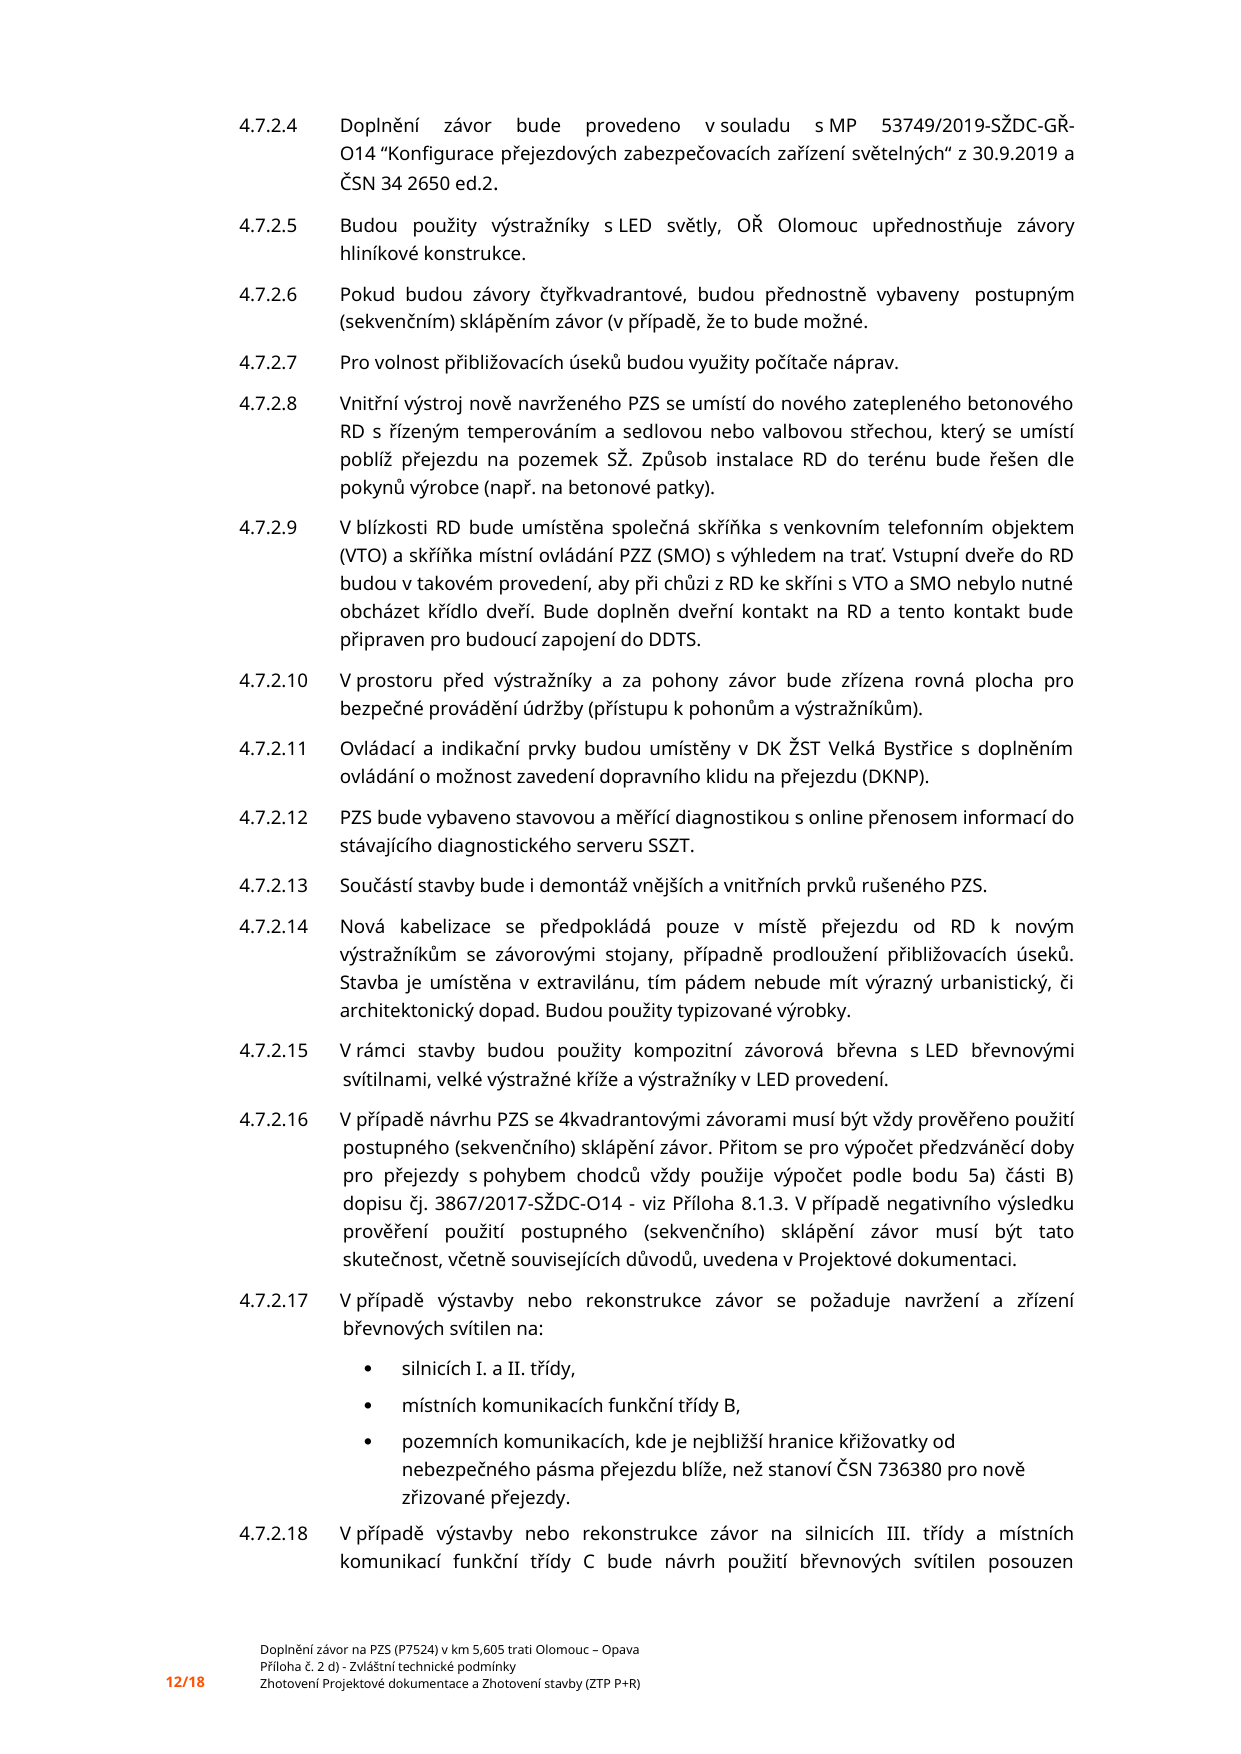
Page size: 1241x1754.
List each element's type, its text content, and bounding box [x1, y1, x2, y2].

text Pokud budou závory čtyřkvadrantové, budou přednostně vybaveny postupným (sekvenčním) sklápěním závor (v případě, že to bude možné. [239, 281, 1075, 334]
text V případě návrhu PZS se 4kvadrantovými závorami musí být vždy prověřeno použití postupného (sekvenčního) sklápění závor. Přitom se pro výpočet předzváněcí doby pro přejezdy s pohybem chodců vždy použije výpočet podle bodu 5a) části B) dopisu čj. 3867/2017-SŽDC-O14 - viz Příloha 8.1.3. V případě negativního výsledku prověření použití postupného (sekvenčního) sklápění závor musí být tato skutečnost, včetně souvisejících důvodů, uvedena v Projektové dokumentaci. [239, 1106, 1075, 1272]
text Doplnění závor bude provedeno v souladu s MP 53749/2019-SŽDC-GŘ-O14 “Konfigurace přejezdových zabezpečovacích zařízení světelných“ z 30.9.2019 a ČSN 34 2650 ed.2. [239, 112, 1075, 197]
text Pro volnost přibližovacích úseků budou využity počítače náprav. [239, 349, 1075, 375]
text Budou použity výstražníky s LED světly, OŘ Olomouc upřednostňuje závory hliníkové konstrukce. [239, 212, 1075, 266]
list pozemních komunikacích, kde je nejbližší hranice křižovatky od nebezpečného pásma přejezdu blíže, než stanoví ČSN 736380 pro nově zřizované přejezdy. [364, 1428, 1075, 1510]
text V případě výstavby nebo rekonstrukce závor se požaduje navržení a zřízení břevnových svítilen na: [239, 1287, 1075, 1341]
text Součástí stavby bude i demontáž vnějších a vnitřních prvků rušeného PZS. [239, 873, 1075, 898]
text PZS bude vybaveno stavovou a měřící diagnostikou s online přenosem informací do stávajícího diagnostického serveru SSZT. [239, 804, 1075, 858]
text V prostoru před výstražníky a za pohony závor bude zřízena rovná plocha pro bezpečné provádění údržby (přístupu k pohonům a výstražníkům). [239, 667, 1075, 721]
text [239, 1521, 1075, 1574]
text Vnitřní výstroj nově navrženého PZS se umístí do nového zatepleného betonového RD s řízeným temperováním a sedlovou nebo valbovou střechou, který se umístí poblíž přejezdu na pozemek SŽ. Způsob instalace RD do terénu bude řešen dle pokynů výrobce (např. na betonové patky). [239, 390, 1075, 499]
list místních komunikacích funkční třídy B, [364, 1392, 1075, 1417]
text V blízkosti RD bude umístěna společná skříňka s venkovním telefonním objektem (VTO) a skříňka místní ovládání PZZ (SMO) s výhledem na trať. Vstupní dveře do RD budou v takovém provedení, aby při chůzi z RD ke skříni s VTO a SMO nebylo nutné obcházet křídlo dveří. Bude doplněn dveřní kontakt na RD a tento kontakt bude připraven pro budoucí zapojení do DDTS. [239, 514, 1075, 652]
text Nová kabelizace se předpokládá pouze v místě přejezdu od RD k novým výstražníkům se závorovými stojany, případně prodloužení přibližovacích úseků. Stavba je umístěna v extravilánu, tím pádem nebude mít výrazný urbanistický, či architektonický dopad. Budou použity typizované výrobky. [239, 913, 1075, 1023]
list silnicích I. a II. třídy, [364, 1356, 1075, 1381]
text V rámci stavby budou použity kompozitní závorová břevna s LED břevnovými svítilnami, velké výstražné kříže a výstražníky v LED provedení. [239, 1038, 1075, 1091]
text Ovládací a indikační prvky budou umístěny v DK ŽST Velká Bystřice s doplněním ovládání o možnost zavedení dopravního klidu na přejezdu (DKNP). [239, 736, 1075, 789]
